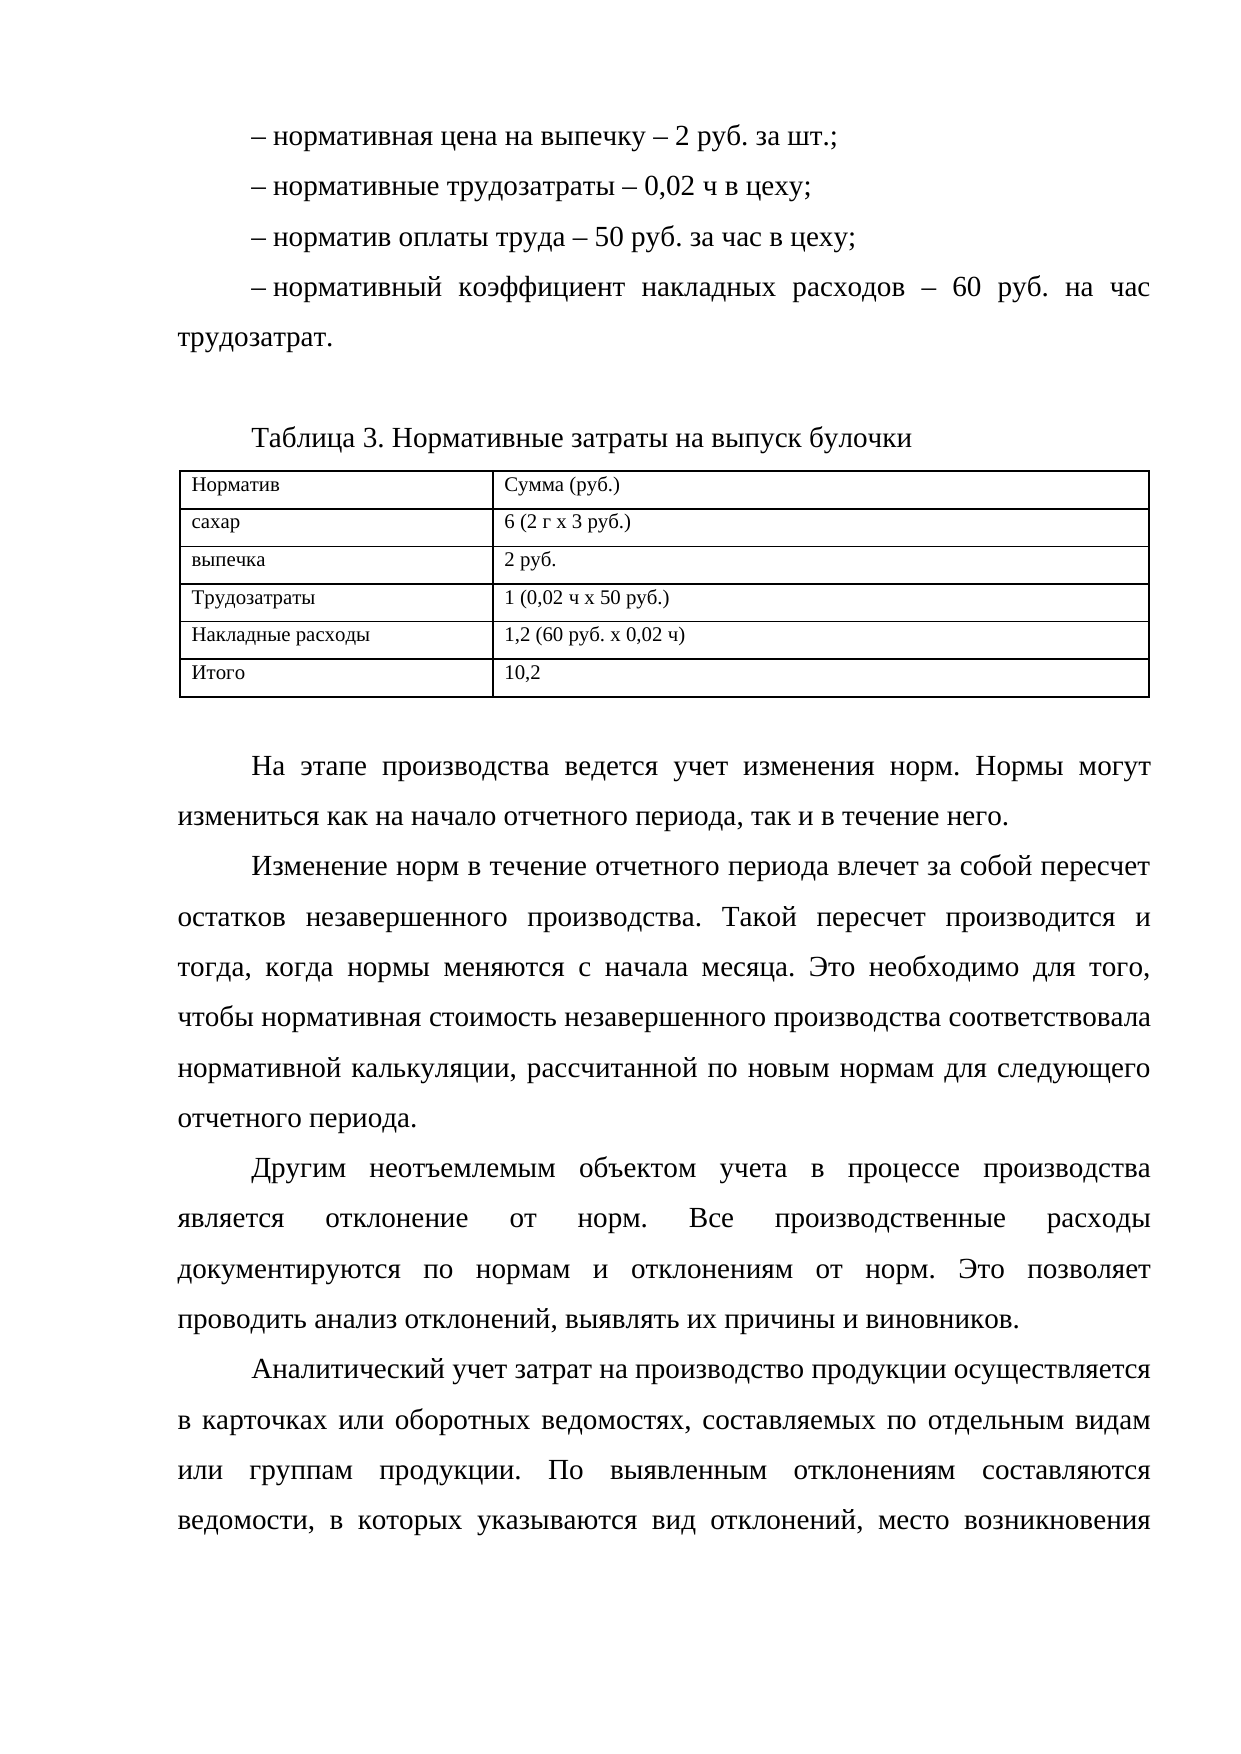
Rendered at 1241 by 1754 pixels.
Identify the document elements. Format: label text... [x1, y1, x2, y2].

text – норматив оплаты труда – 50 руб. за час в цеху; [177, 219, 1152, 252]
text Таблица 3. Нормативные затраты на выпуск булочки [177, 420, 1152, 453]
text Другим неотъемлемым объектом учета в процессе производства является отклонение от норм. Все производственные расходы документируются по нормам и отклонениям от норм. Это позволяет проводить анализ отклонений, выявлять их причины и виновников. [177, 1150, 1152, 1335]
table_header Норматив [181, 472, 492, 508]
text Изменение норм в течение отчетного периода влечет за собой пересчет остатков незавершенного производства. Такой пересчет производится и тогда, когда нормы меняются с начала месяца. Это необходимо для того, чтобы нормативная стоимость незавершенного производства соответствовала нормативной калькуляции, рассчитанной по новым нормам для следующего отчетного периода. [177, 848, 1152, 1133]
table_cell Трудозатраты [181, 585, 492, 621]
table_cell 1,2 (60 руб. x 0,02 ч) [494, 622, 1148, 658]
table_header Сумма (руб.) [494, 472, 1148, 508]
text – нормативные трудозатраты – 0,02 ч в цеху; [177, 168, 1152, 202]
table_cell Итого [181, 660, 492, 696]
text – нормативный коэффициент накладных расходов – 60 руб. на час трудозатрат. [177, 269, 1152, 353]
table_cell 2 руб. [494, 547, 1148, 583]
table_cell 1 (0,02 ч x 50 руб.) [494, 585, 1148, 621]
table_cell 6 (2 г x 3 руб.) [494, 510, 1148, 546]
text – нормативная цена на выпечку – 2 руб. за шт.; [177, 118, 1152, 152]
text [177, 1352, 1152, 1536]
text На этапе производства ведется учет изменения норм. Нормы могут измениться как на начало отчетного периода, так и в течение него. [177, 748, 1152, 832]
table_cell сахар [181, 510, 492, 546]
table_cell выпечка [181, 547, 492, 583]
table_cell 10,2 [494, 660, 1148, 696]
table_cell Накладные расходы [181, 622, 492, 658]
